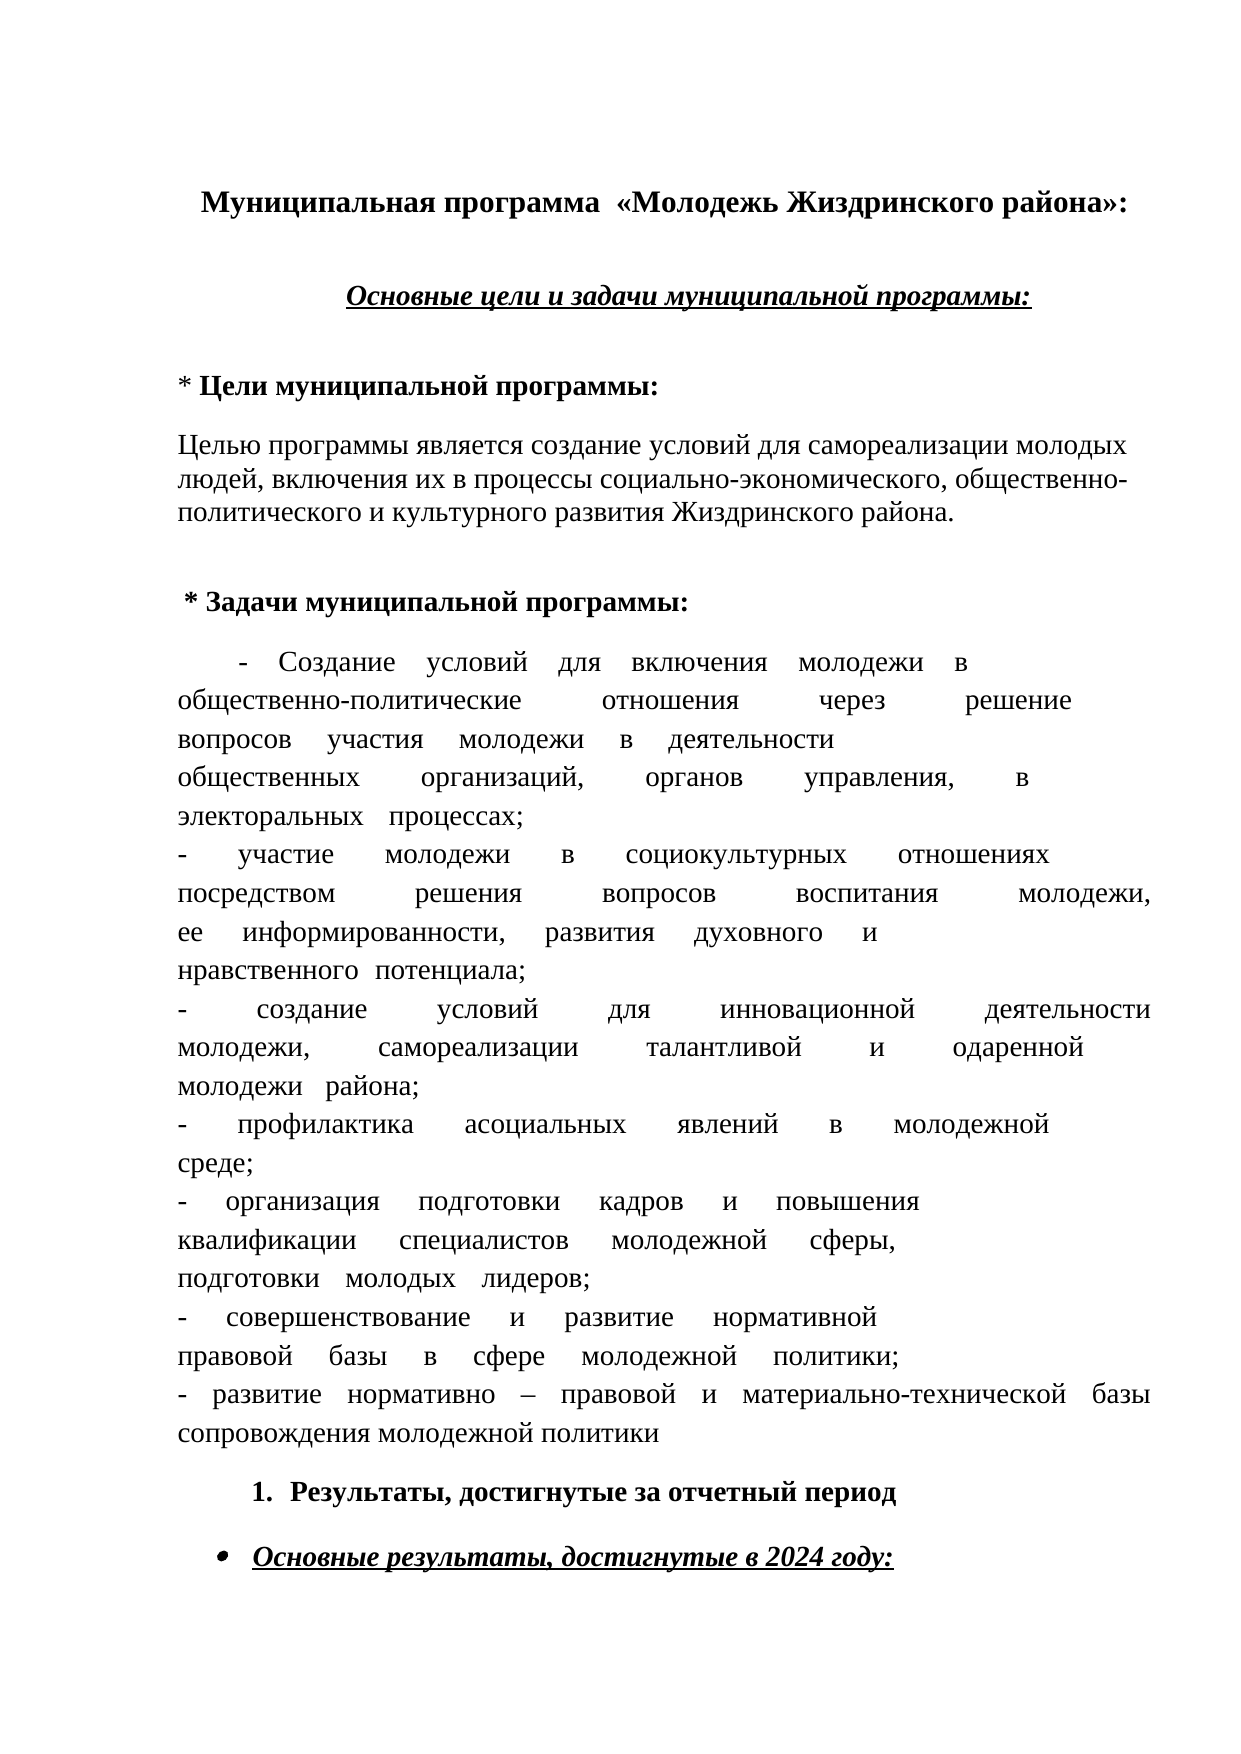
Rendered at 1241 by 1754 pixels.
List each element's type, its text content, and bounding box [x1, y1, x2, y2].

list Основные результаты, достигнутые в 2024 году: [215, 1539, 1152, 1572]
list Результаты, достигнутые за отчетный период [177, 1474, 1152, 1508]
text Целью программы является создание условий для самореализации молодых людей, включения их в процессы социально-экономического, общественно-политического и культурного развития Жиздринского района. [177, 427, 1152, 528]
text Основные цели и задачи муниципальной программы: [177, 278, 1152, 311]
text - Создание условий для включения молодежи в общественно-политические отношения через решение вопросов участия молодежи в деятельности общественных организаций, органов управления, в электоральных процессах; - участие молодежи в социокультурных отношениях посредством решения вопросов воспитания молодежи, ее информированности, развития духовного и нравственного потенциала; - создание условий для инновационной деятельности молодежи, самореализации талантливой и одаренной молодежи района; - профилактика асоциальных явлений в молодежной среде; - организация подготовки кадров и повышения квалификации специалистов молодежной сферы, подготовки молодых лидеров; - совершенствование и развитие нормативной правовой базы в сфере молодежной политики; - развитие нормативно – правовой и материально-технической базы сопровождения молодежной политики [177, 644, 1152, 1448]
text * Цели муниципальной программы: [177, 368, 1152, 402]
text * Задачи муниципальной программы: [177, 584, 1152, 618]
text Муниципальная программа «Молодежь Жиздринского района»: [177, 183, 1152, 219]
